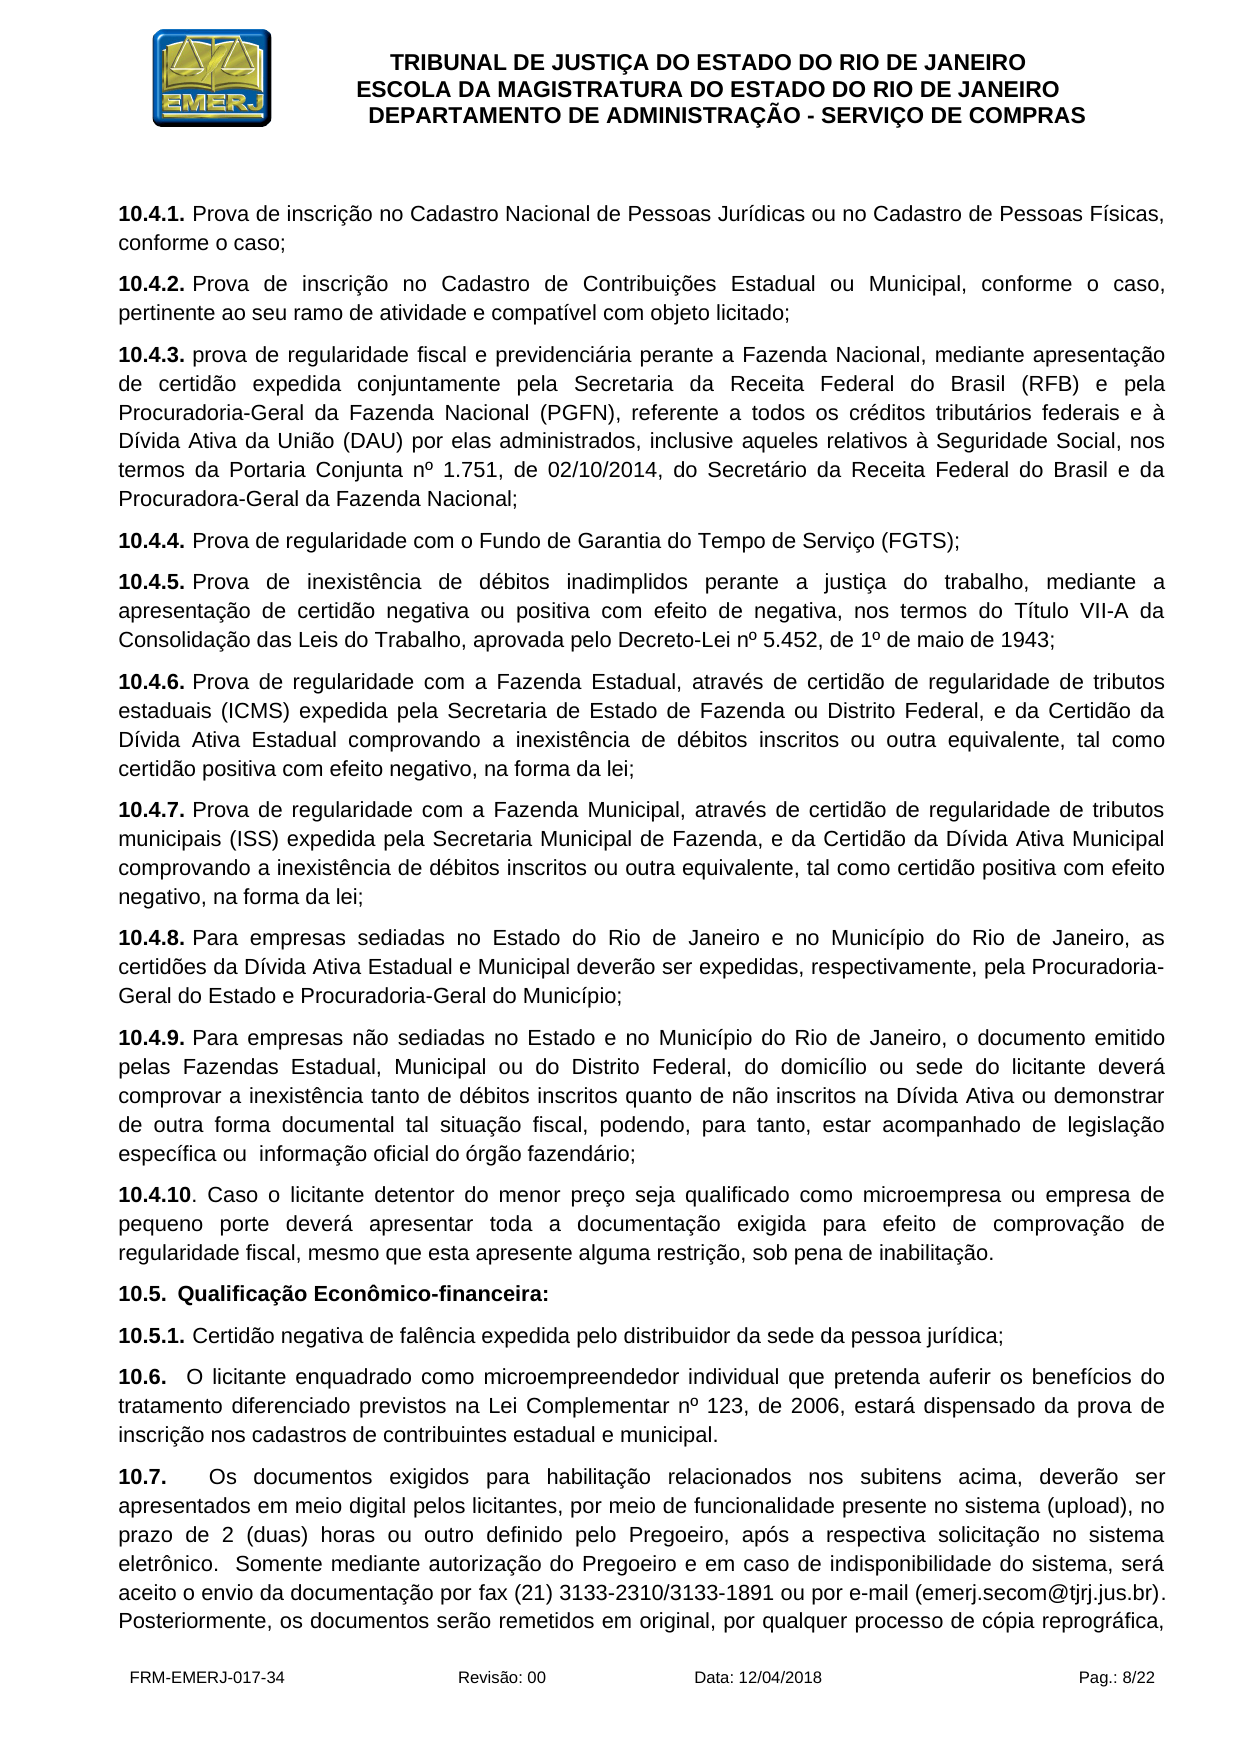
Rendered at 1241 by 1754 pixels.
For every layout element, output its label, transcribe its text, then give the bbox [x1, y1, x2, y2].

list Qualificação Econômico-financeira: [118, 1281, 1166, 1307]
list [118, 1464, 1166, 1634]
list Prova de regularidade com o Fundo de Garantia do Tempo de Serviço (FGTS); [118, 528, 1166, 553]
list O licitante enquadrado como microempreendedor individual que pretenda auferir os benefícios do tratamento diferenciado previstos na Lei Complementar nº 123, de 2006, estará dispensado da prova de inscrição nos cadastros de contribuintes estadual e municipal. [118, 1364, 1166, 1447]
list Certidão negativa de falência expedida pelo distribuidor da sede da pessoa jurídica; [118, 1323, 1166, 1348]
list Prova de inscrição no Cadastro Nacional de Pessoas Jurídicas ou no Cadastro de Pessoas Físicas, conforme o caso; [118, 201, 1166, 255]
list Para empresas sediadas no Estado do Rio de Janeiro e no Município do Rio de Janeiro, as certidões da Dívida Ativa Estadual e Municipal deverão ser expedidas, respectivamente, pela Procuradoria-Geral do Estado e Procuradoria-Geral do Município; [118, 925, 1166, 1008]
list Para empresas não sediadas no Estado e no Município do Rio de Janeiro, o documento emitido pelas Fazendas Estadual, Municipal ou do Distrito Federal, do domicílio ou sede do licitante deverá comprovar a inexistência tanto de débitos inscritos quanto de não inscritos na Dívida Ativa ou demonstrar de outra forma documental tal situação fiscal, podendo, para tanto, estar acompanhado de legislação específica ou informação oficial do órgão fazendário; [118, 1025, 1166, 1166]
list Prova de inscrição no Cadastro de Contribuições Estadual ou Municipal, conforme o caso, pertinente ao seu ramo de atividade e compatível com objeto licitado; [118, 271, 1166, 325]
list prova de regularidade fiscal e previdenciária perante a Fazenda Nacional, mediante apresentação de certidão expedida conjuntamente pela Secretaria da Receita Federal do Brasil (RFB) e pela Procuradoria-Geral da Fazenda Nacional (PGFN), referente a todos os créditos tributários federais e à Dívida Ativa da União (DAU) por elas administrados, inclusive aqueles relativos à Seguridade Social, nos termos da Portaria Conjunta nº 1.751, de 02/10/2014, do Secretário da Receita Federal do Brasil e da Procuradora-Geral da Fazenda Nacional; [118, 342, 1166, 512]
list Prova de regularidade com a Fazenda Estadual, através de certidão de regularidade de tributos estaduais (ICMS) expedida pela Secretaria de Estado de Fazenda ou Distrito Federal, e da Certidão da Dívida Ativa Estadual comprovando a inexistência de débitos inscritos ou outra equivalente, tal como certidão positiva com efeito negativo, na forma da lei; [118, 669, 1166, 781]
list Prova de regularidade com a Fazenda Municipal, através de certidão de regularidade de tributos municipais (ISS) expedida pela Secretaria Municipal de Fazenda, e da Certidão da Dívida Ativa Municipal comprovando a inexistência de débitos inscritos ou outra equivalente, tal como certidão positiva com efeito negativo, na forma da lei; [118, 797, 1166, 909]
list Prova de inexistência de débitos inadimplidos perante a justiça do trabalho, mediante a apresentação de certidão negativa ou positiva com efeito de negativa, nos termos do Título VII-A da Consolidação das Leis do Trabalho, aprovada pelo Decreto-Lei nº 5.452, de 1º de maio de 1943; [118, 569, 1166, 652]
text 10.4.10. Caso o licitante detentor do menor preço seja qualificado como microempresa ou empresa de pequeno porte deverá apresentar toda a documentação exigida para efeito de comprovação de regularidade fiscal, mesmo que esta apresente alguma restrição, sob pena de inabilitação. [118, 1182, 1166, 1265]
